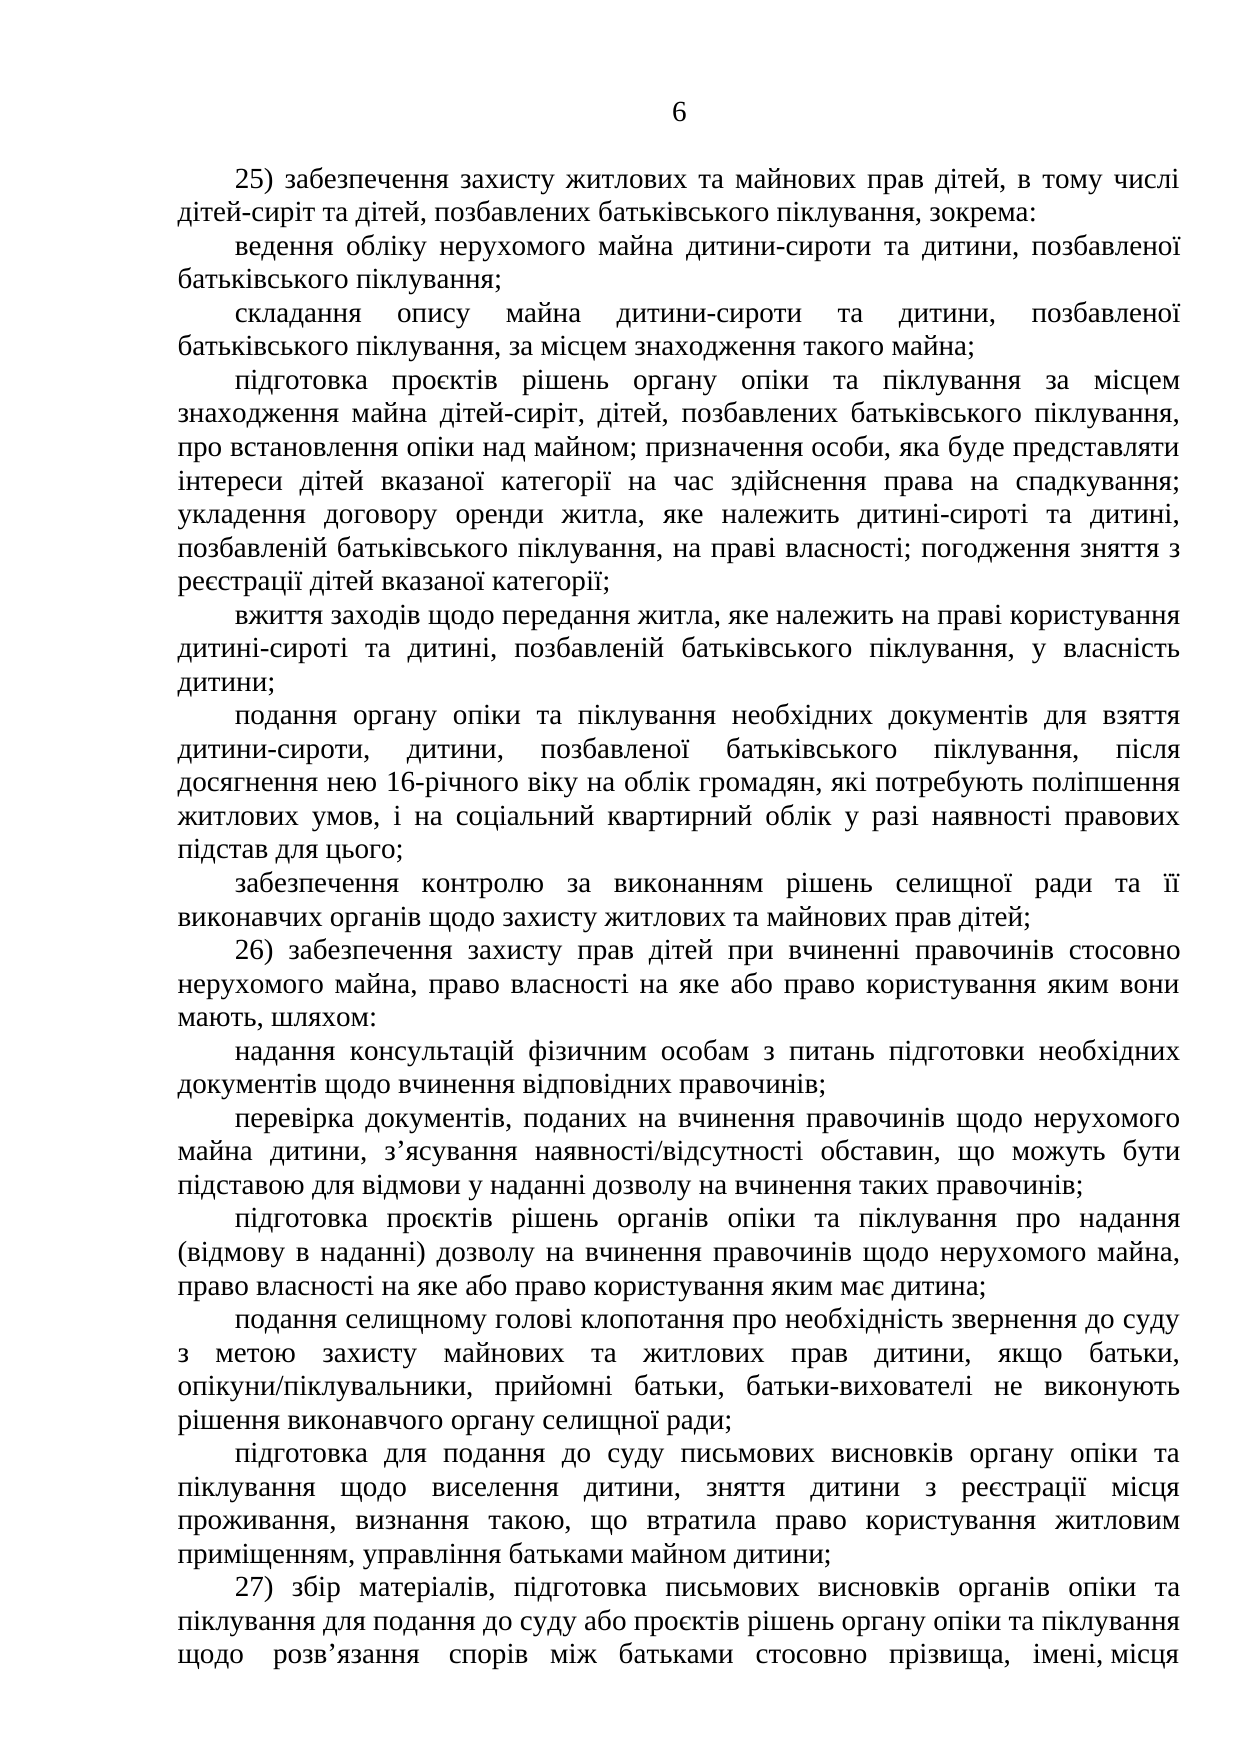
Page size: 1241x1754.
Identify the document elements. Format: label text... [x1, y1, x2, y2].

text складання опису майна дитини-сироти та дитини, позбавленої батьківського піклування, за місцем знаходження такого майна; [177, 295, 1181, 362]
text підготовка проєктів рішень органу опіки та піклування за місцем знаходження майна дітей-сиріт, дітей, позбавлених батьківського піклування, про встановлення опіки над майном; призначення особи, яка буде представляти інтереси дітей вказаної категорії на час здійснення права на спадкування; укладення договору оренди житла, яке належить дитині-сироті та дитині, позбавленій батьківського піклування, на праві власності; погодження зняття з реєстрації дітей вказаної категорії; [177, 362, 1181, 597]
text подання селищному голові клопотання про необхідність звернення до суду з метою захисту майнових та житлових прав дитини, якщо батьки, опікуни/піклувальники, прийомні батьки, батьки-вихователі не виконують рішення виконавчого органу селищної ради; [177, 1301, 1181, 1435]
text надання консультацій фізичним особам з питань підготовки необхідних документів щодо вчинення відповідних правочинів; [177, 1033, 1181, 1100]
text 25) забезпечення захисту житлових та майнових прав дітей, в тому числі дітей-сиріт та дітей, позбавлених батьківського піклування, зокрема: [177, 161, 1181, 228]
text ведення обліку нерухомого майна дитини-сироти та дитини, позбавленої батьківського піклування; [177, 228, 1181, 295]
text вжиття заходів щодо передання житла, яке належить на праві користування дитині-сироті та дитині, позбавленій батьківського піклування, у власність дитини; [177, 597, 1181, 697]
text подання органу опіки та піклування необхідних документів для взяття дитини-сироти, дитини, позбавленої батьківського піклування, після досягнення нею 16-річного віку на облік громадян, які потребують поліпшення житлових умов, і на соціальний квартирний облік у разі наявності правових підстав для цього; [177, 697, 1181, 865]
text перевірка документів, поданих на вчинення правочинів щодо нерухомого майна дитини, з’ясування наявності/відсутності обставин, що можуть бути підставою для відмови у наданні дозволу на вчинення таких правочинів; [177, 1100, 1181, 1201]
text підготовка для подання до суду письмових висновків органу опіки та піклування щодо виселення дитини, зняття дитини з реєстрації місця проживання, визнання такою, що втратила право користування житловим приміщенням, управління батьками майном дитини; [177, 1435, 1181, 1569]
text забезпечення контролю за виконанням рішень селищної ради та її виконавчих органів щодо захисту житлових та майнових прав дітей; [177, 865, 1181, 932]
text 6 [177, 94, 1181, 127]
text підготовка проєктів рішень органів опіки та піклування про надання (відмову в наданні) дозволу на вчинення правочинів щодо нерухомого майна, право власності на яке або право користування яким має дитина; [177, 1201, 1181, 1301]
text 27) збір матеріалів, підготовка письмових висновків органів опіки та піклування для подання до суду або проєктів рішень органу опіки та піклування щодо розв’язання спорів між батьками стосовно прізвища, імені, місця [177, 1569, 1181, 1670]
text 26) забезпечення захисту прав дітей при вчиненні правочинів стосовно нерухомого майна, право власності на яке або право користування яким вони мають, шляхом: [177, 932, 1181, 1033]
